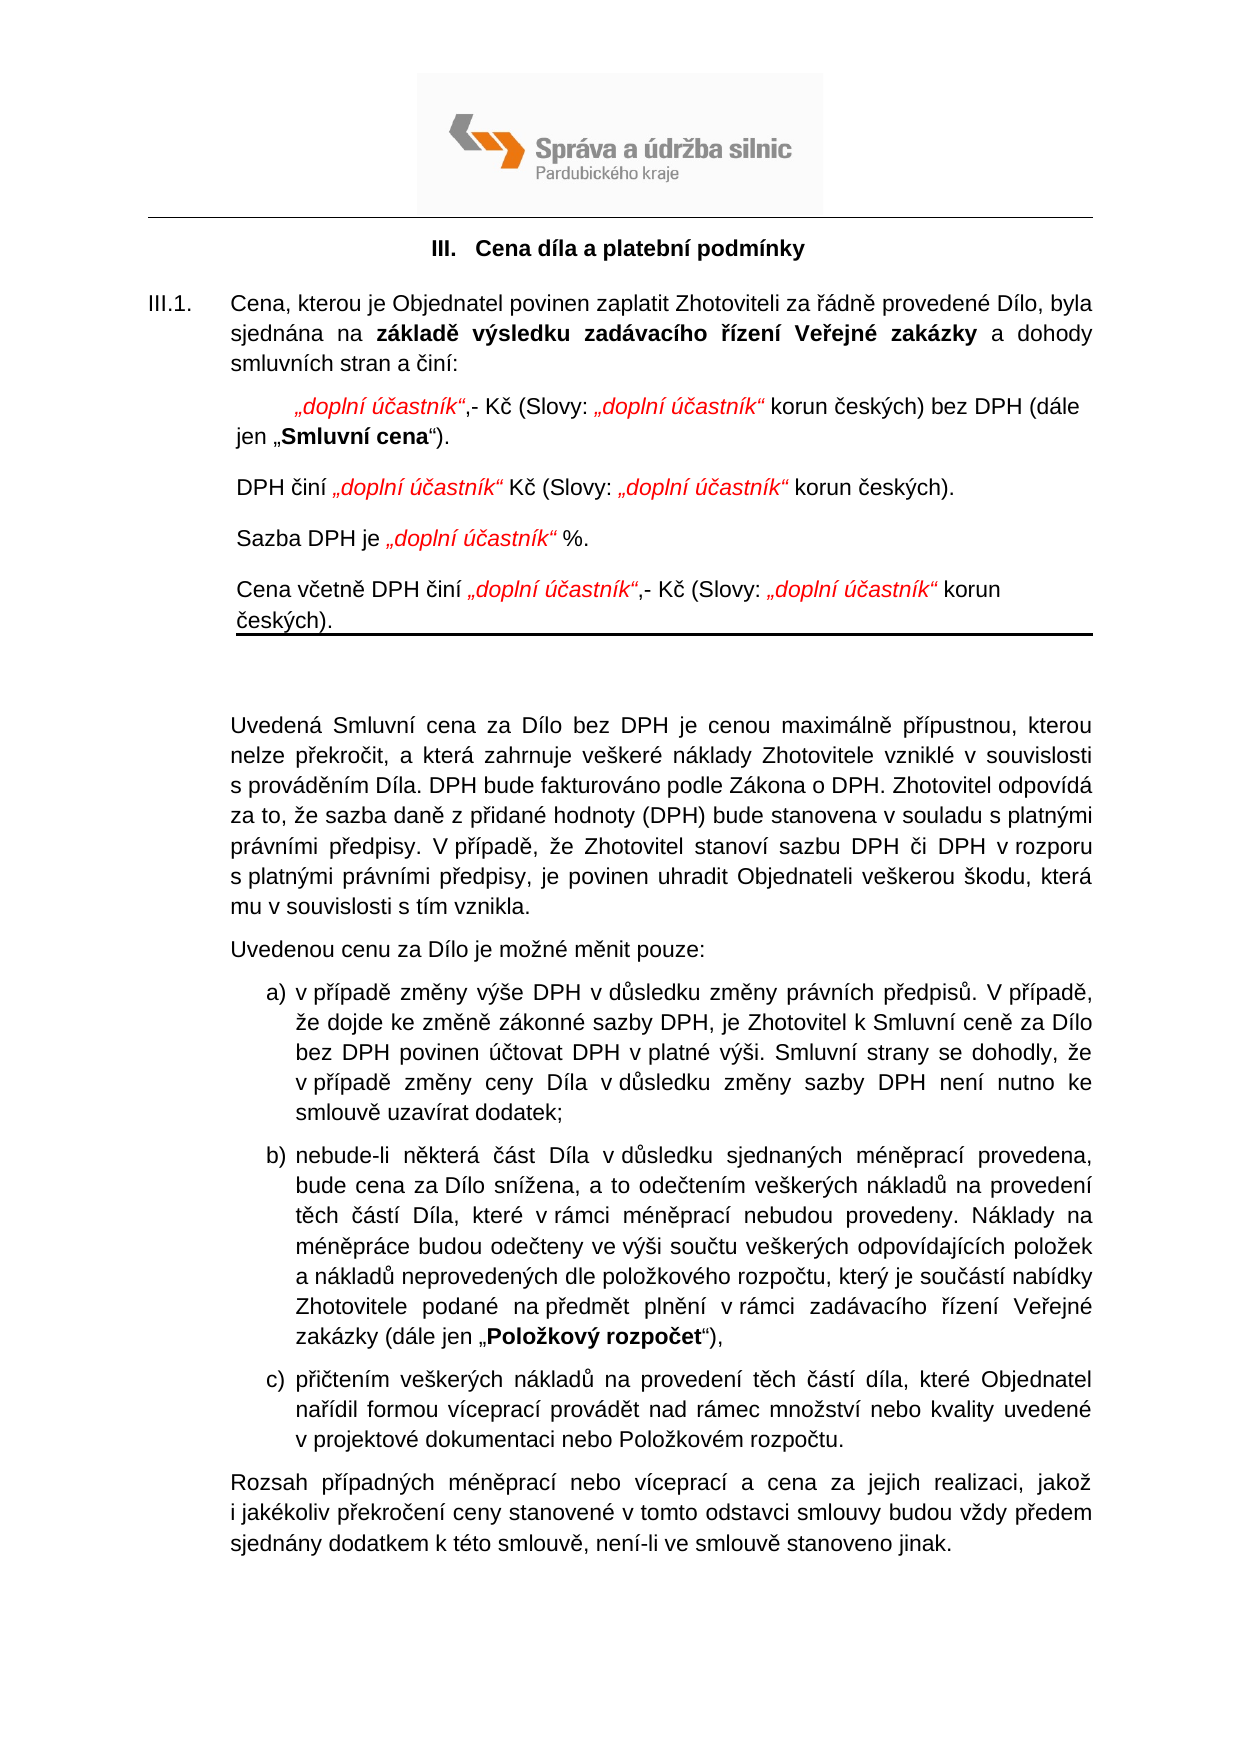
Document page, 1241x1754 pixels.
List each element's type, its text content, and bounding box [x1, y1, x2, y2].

text DPH činí „doplní účastník“ Kč (Slovy: „doplní účastník“ korun českých). [236, 474, 1093, 501]
text Cena včetně DPH činí „doplní účastník“,- Kč (Slovy: „doplní účastník“ korun českých). [236, 576, 1093, 633]
list nebude-li některá část Díla v důsledku sjednaných méněprací provedena, bude cena za Dílo snížena, a to odečtením veškerých nákladů na provedení těch částí Díla, které v rámci méněprací nebudou provedeny. Náklady na méněpráce budou odečteny ve výši součtu veškerých odpovídajících položek a nákladů neprovedených dle položkového rozpočtu, který je součástí nabídky Zhotovitele podané na předmět plnění v rámci zadávacího řízení Veřejné zakázky (dále jen „Položkový rozpočet“), [266, 1142, 1093, 1350]
list Cena díla a platební podmínky [166, 235, 1095, 261]
text „doplní účastník“,- Kč (Slovy: „doplní účastník“ korun českých) bez DPH (dále jen „Smluvní cena“). [236, 393, 1093, 450]
text Uvedená Smluvní cena za Dílo bez DPH je cenou maximálně přípustnou, kterou nelze překročit, a která zahrnuje veškeré náklady Zhotovitele vzniklé v souvislosti s prováděním Díla. DPH bude fakturováno podle Zákona o DPH. Zhotovitel odpovídá za to, že sazba daně z přidané hodnoty (DPH) bude stanovena v souladu s platnými právními předpisy. V případě, že Zhotovitel stanoví sazbu DPH či DPH v rozporu s platnými právními předpisy, je povinen uhradit Objednateli veškerou škodu, která mu v souvislosti s tím vznikla. [230, 712, 1093, 919]
text Sazba DPH je „doplní účastník“ %. [236, 525, 1093, 552]
list Cena, kterou je Objednatel povinen zaplatit Zhotoviteli za řádně provedené Dílo, byla sjednána na základě výsledku zadávacího řízení Veřejné zakázky a dohody smluvních stran a činí: [148, 290, 1093, 377]
text Rozsah případných méněprací nebo víceprací a cena za jejich realizaci, jakož i jakékoliv překročení ceny stanovené v tomto odstavci smlouvy budou vždy předem sjednány dodatkem k této smlouvě, není-li ve smlouvě stanoveno jinak. [230, 1469, 1093, 1556]
text Uvedenou cenu za Dílo je možné měnit pouze: [230, 936, 1093, 962]
list v případě změny výše DPH v důsledku změny právních předpisů. V případě, že dojde ke změně zákonné sazby DPH, je Zhotovitel k Smluvní ceně za Dílo bez DPH povinen účtovat DPH v platné výši. Smluvní strany se dohodly, že v případě změny ceny Díla v důsledku změny sazby DPH není nutno ke smlouvě uzavírat dodatek; [266, 978, 1093, 1126]
picture [417, 73, 824, 215]
list přičtením veškerých nákladů na provedení těch částí díla, které Objednatel nařídil formou víceprací provádět nad rámec množství nebo kvality uvedené v projektové dokumentaci nebo Položkovém rozpočtu. [266, 1366, 1093, 1453]
